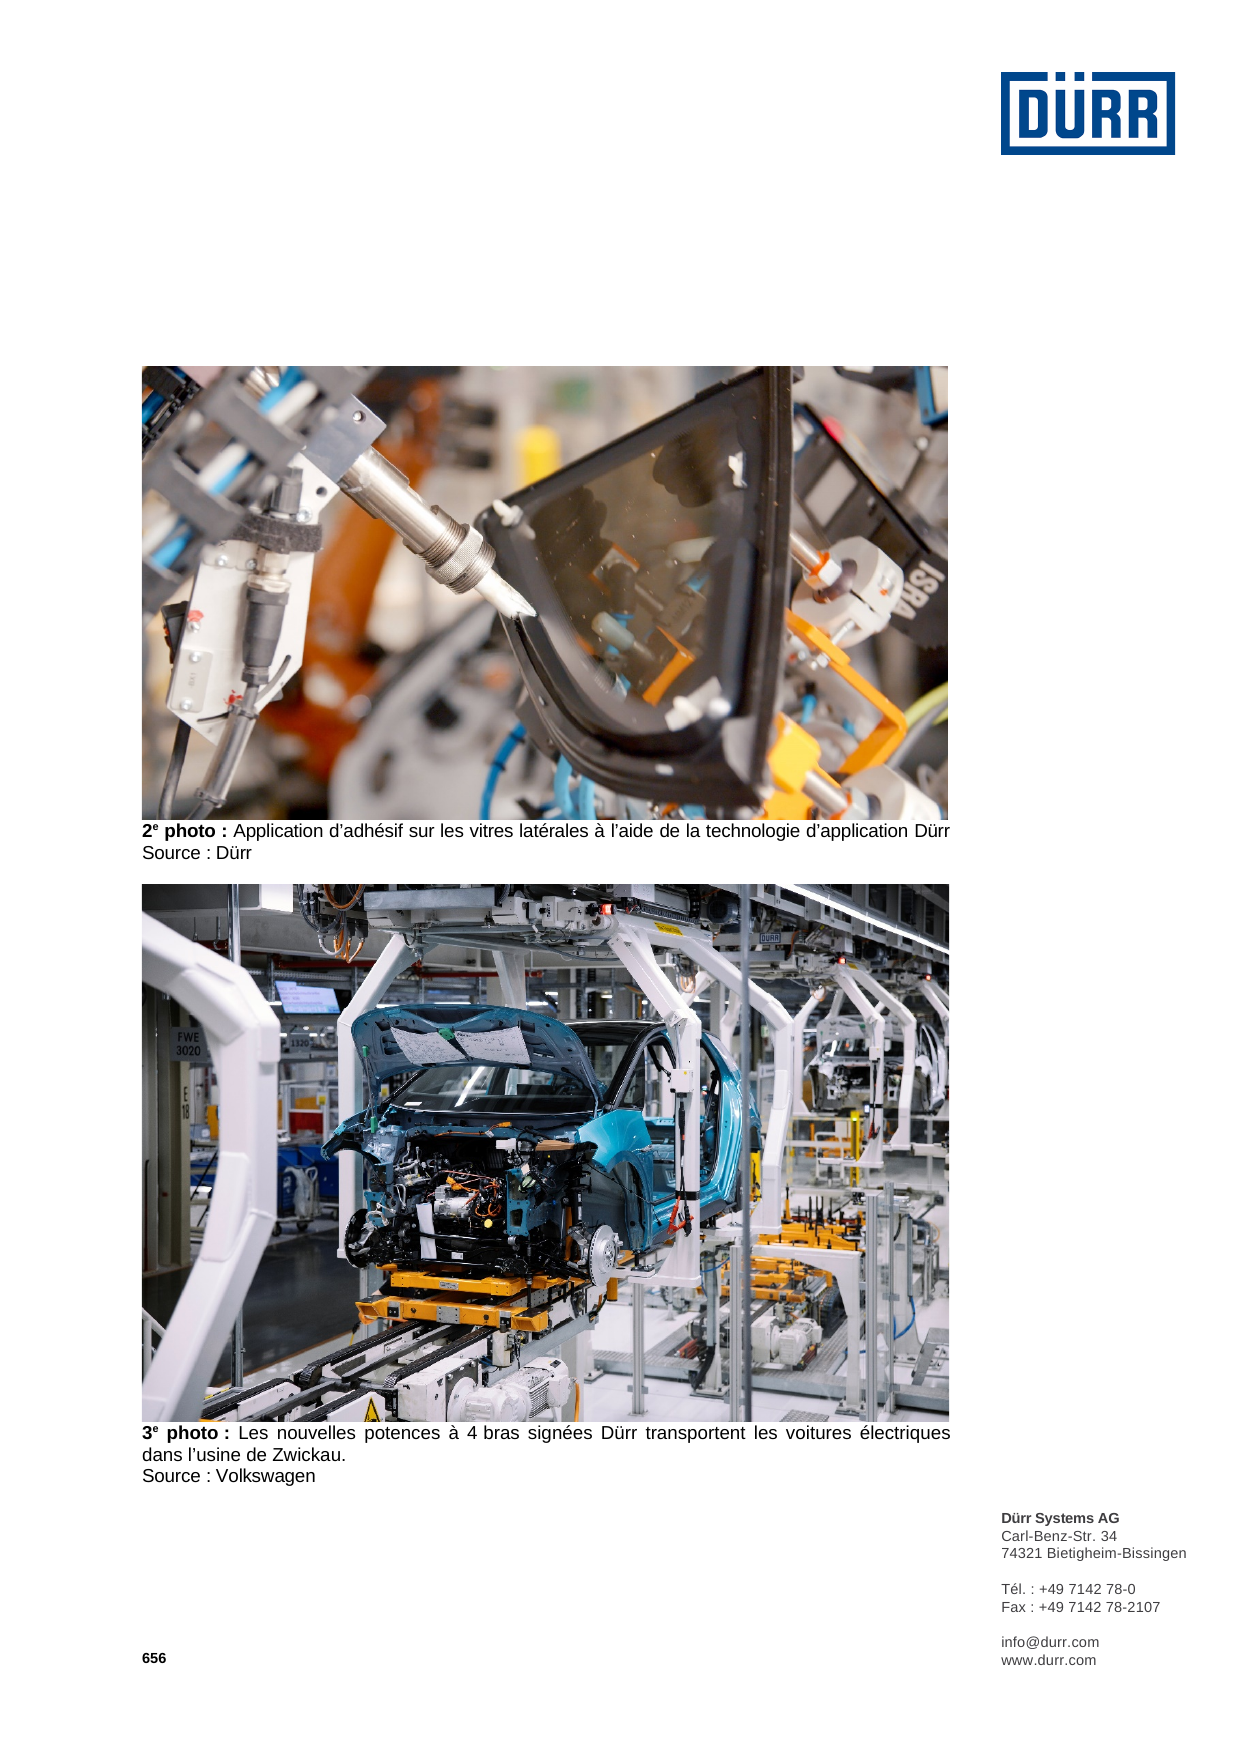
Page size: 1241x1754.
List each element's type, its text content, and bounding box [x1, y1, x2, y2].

text 3e photo : Les nouvelles potences à 4 bras signées Dürr transportent les voitures électriques dans l’usine de Zwickau. [142, 1422, 951, 1465]
text Source : Volkswagen [142, 1465, 951, 1487]
picture [141, 411, 147, 418]
picture [141, 884, 950, 1422]
picture [1001, 72, 1175, 155]
picture [141, 366, 948, 820]
text 2e photo : Application d’adhésif sur les vitres latérales à l’aide de la technologie d’application Dürr Source : Dürr [142, 820, 951, 863]
